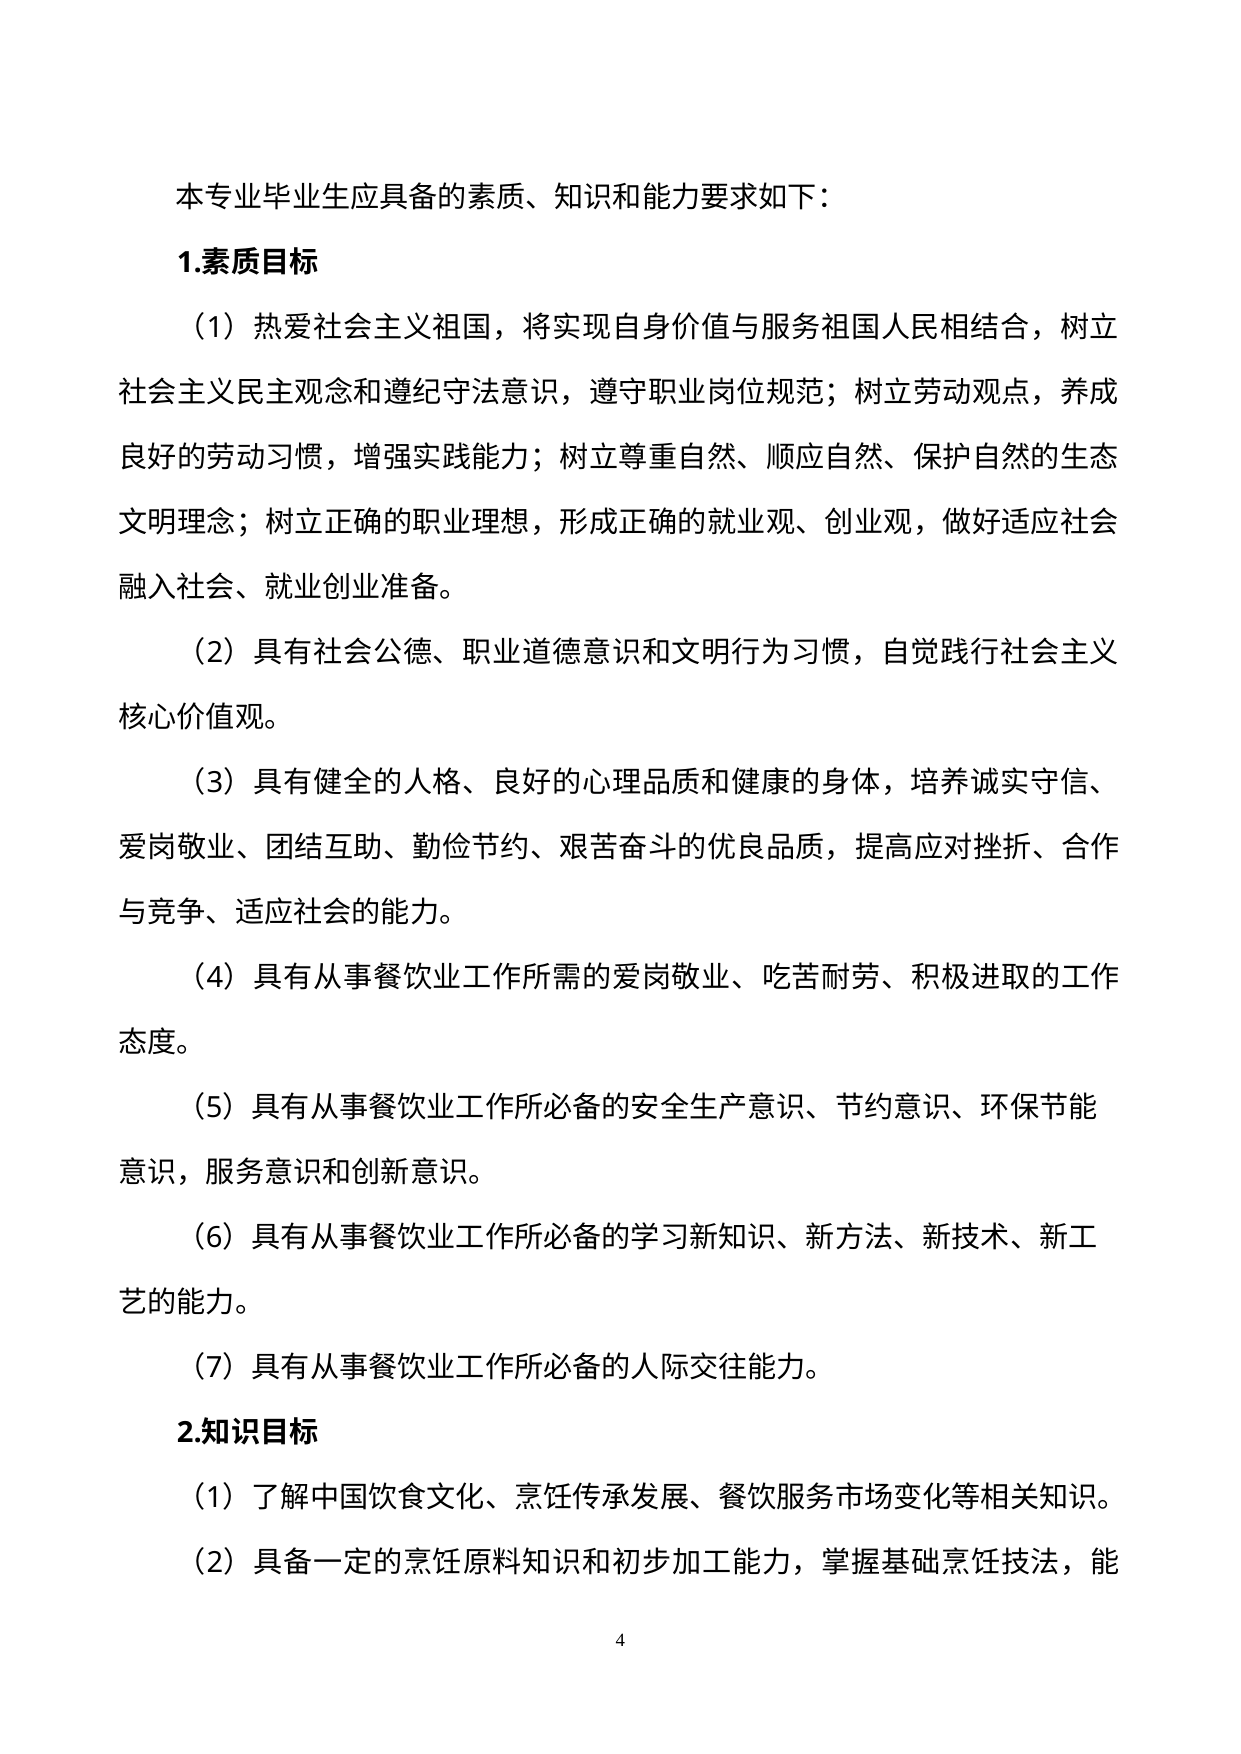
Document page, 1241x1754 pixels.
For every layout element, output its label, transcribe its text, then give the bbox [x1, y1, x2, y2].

text （7）具有从事餐饮业工作所必备的人际交往能力。 [118, 1332, 1122, 1397]
text （1）热爱社会主义祖国，将实现自身价值与服务祖国人民相结合，树立社会主义民主观念和遵纪守法意识，遵守职业岗位规范；树立劳动观点，养成良好的劳动习惯，增强实践能力；树立尊重自然、顺应自然、保护自然的生态文明理念；树立正确的职业理想，形成正确的就业观、创业观，做好适应社会、融入社会、就业创业准备。 [118, 292, 1122, 617]
text （2）具有社会公德、职业道德意识和文明行为习惯，自觉践行社会主义核心价值观。 [118, 617, 1122, 747]
text （5）具有从事餐饮业工作所必备的安全生产意识、节约意识、环保节能意识，服务意识和创新意识。 [118, 1072, 1122, 1202]
text 本专业毕业生应具备的素质、知识和能力要求如下： [118, 162, 1122, 227]
text （4）具有从事餐饮业工作所需的爱岗敬业、吃苦耐劳、积极进取的工作态度。 [118, 942, 1122, 1072]
text （1）了解中国饮食文化、烹饪传承发展、餐饮服务市场变化等相关知识。 [118, 1462, 1122, 1527]
text （6）具有从事餐饮业工作所必备的学习新知识、新方法、新技术、新工艺的能力。 [118, 1202, 1122, 1332]
text （3）具有健全的人格、良好的心理品质和健康的身体，培养诚实守信、爱岗敬业、团结互助、勤俭节约、艰苦奋斗的优良品质，提高应对挫折、合作与竞争、适应社会的能力。 [118, 747, 1122, 942]
text 1.素质目标 [118, 227, 1122, 292]
text 2.知识目标 [118, 1397, 1122, 1462]
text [118, 1527, 1122, 1592]
